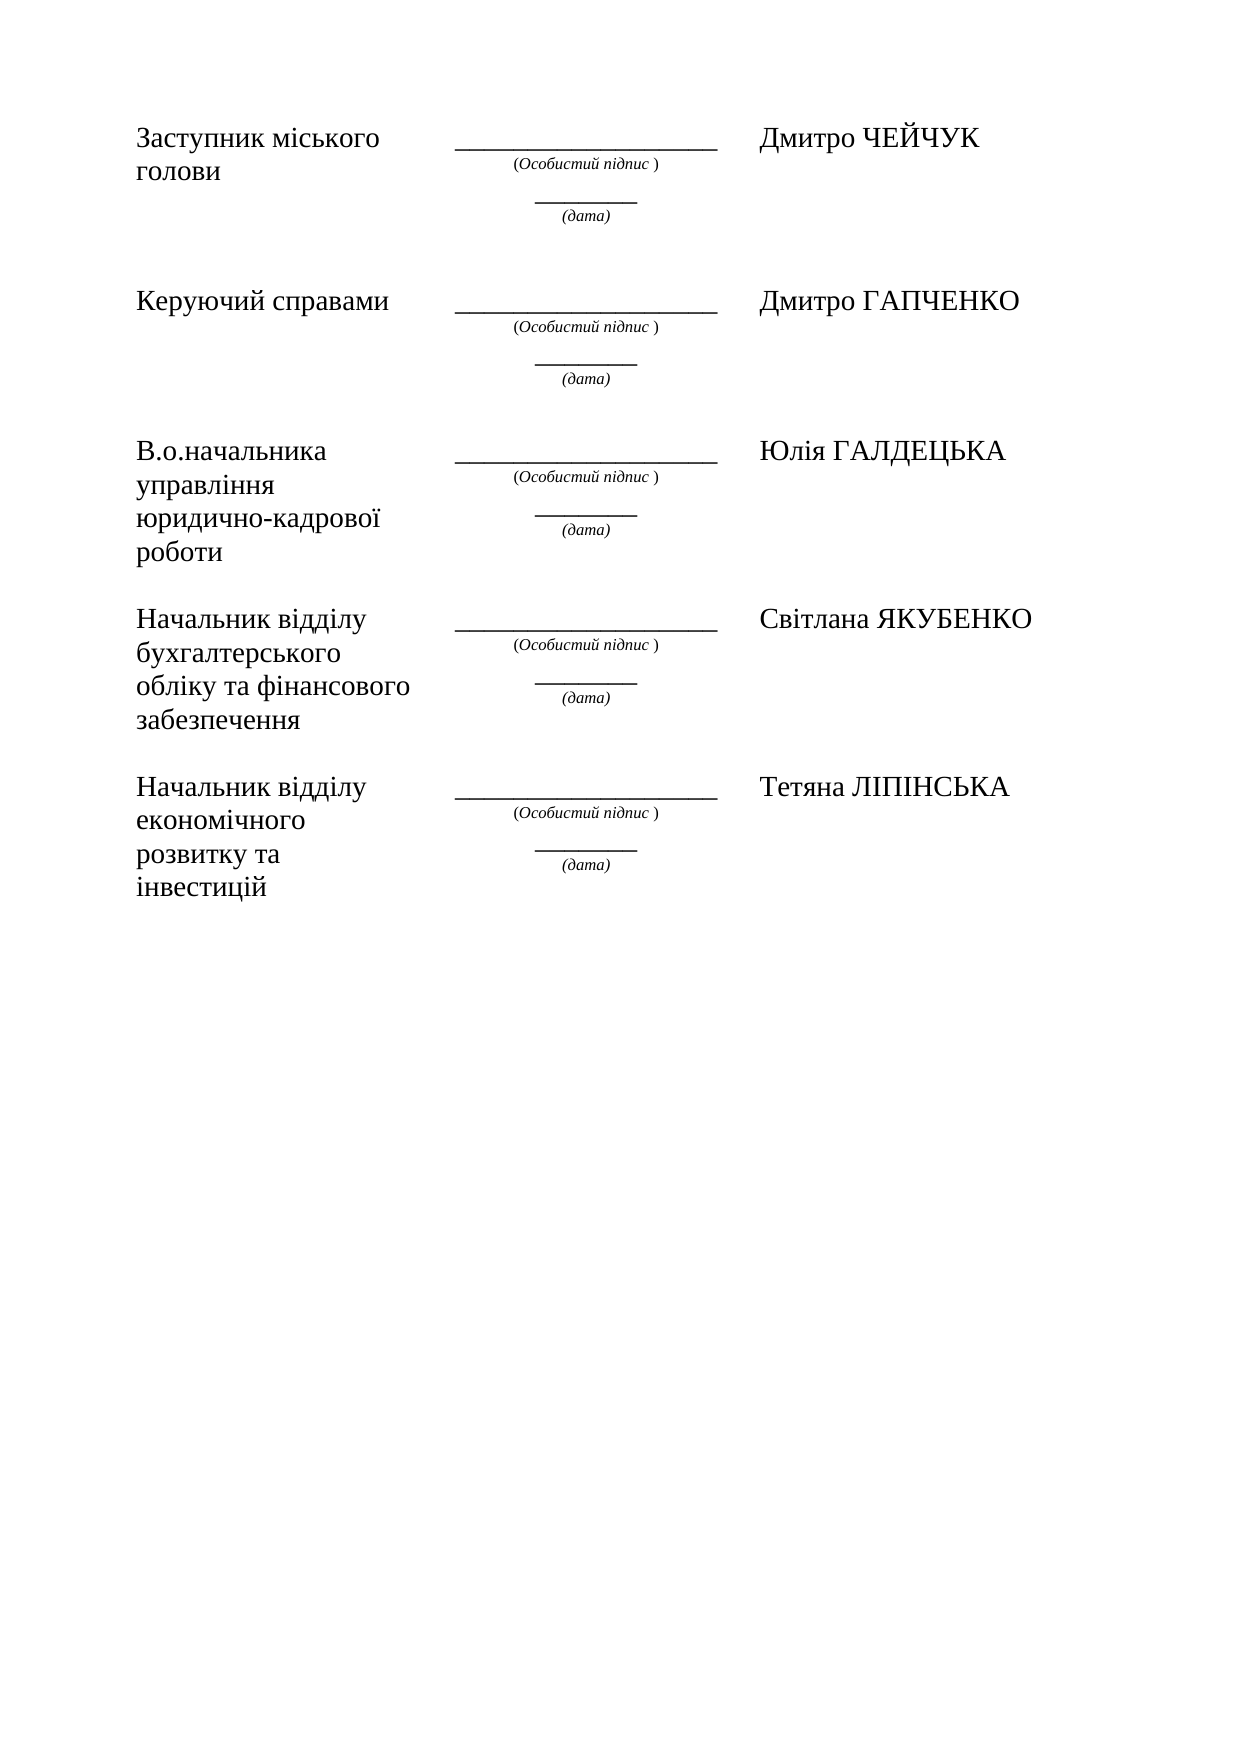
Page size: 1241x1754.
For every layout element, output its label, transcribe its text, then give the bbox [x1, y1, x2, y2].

table_cell Дмитро ГАПЧЕНКО [748, 283, 1127, 433]
table_cell Юлія ГАЛДЕЦЬКА [748, 434, 1127, 601]
table_cell __________________ (Особистий підпис ) _______ (дата) [424, 434, 748, 601]
table_cell __________________ (Особистий підпис ) _______ (дата) [424, 601, 748, 769]
table_header __________________ (Особистий підпис ) _______ (дата) [424, 120, 748, 283]
table_cell Начальник відділу економічного розвитку та інвестицій [125, 769, 424, 920]
table_cell __________________ (Особистий підпис ) _______ (дата) [424, 769, 748, 920]
table_cell В.о.начальника управління юридично-кадрової роботи [125, 434, 424, 601]
table_cell __________________ (Особистий підпис ) _______ (дата) [424, 283, 748, 433]
table_header Дмитро ЧЕЙЧУК [748, 120, 1127, 283]
table_cell Тетяна ЛІПІНСЬКА [748, 769, 1127, 920]
table_header Заступник міського голови [125, 120, 424, 283]
table_cell Керуючий справами [125, 283, 424, 433]
table_cell Начальник відділу бухгалтерського обліку та фінансового забезпечення [125, 601, 424, 769]
table_cell Світлана ЯКУБЕНКО [748, 601, 1127, 769]
